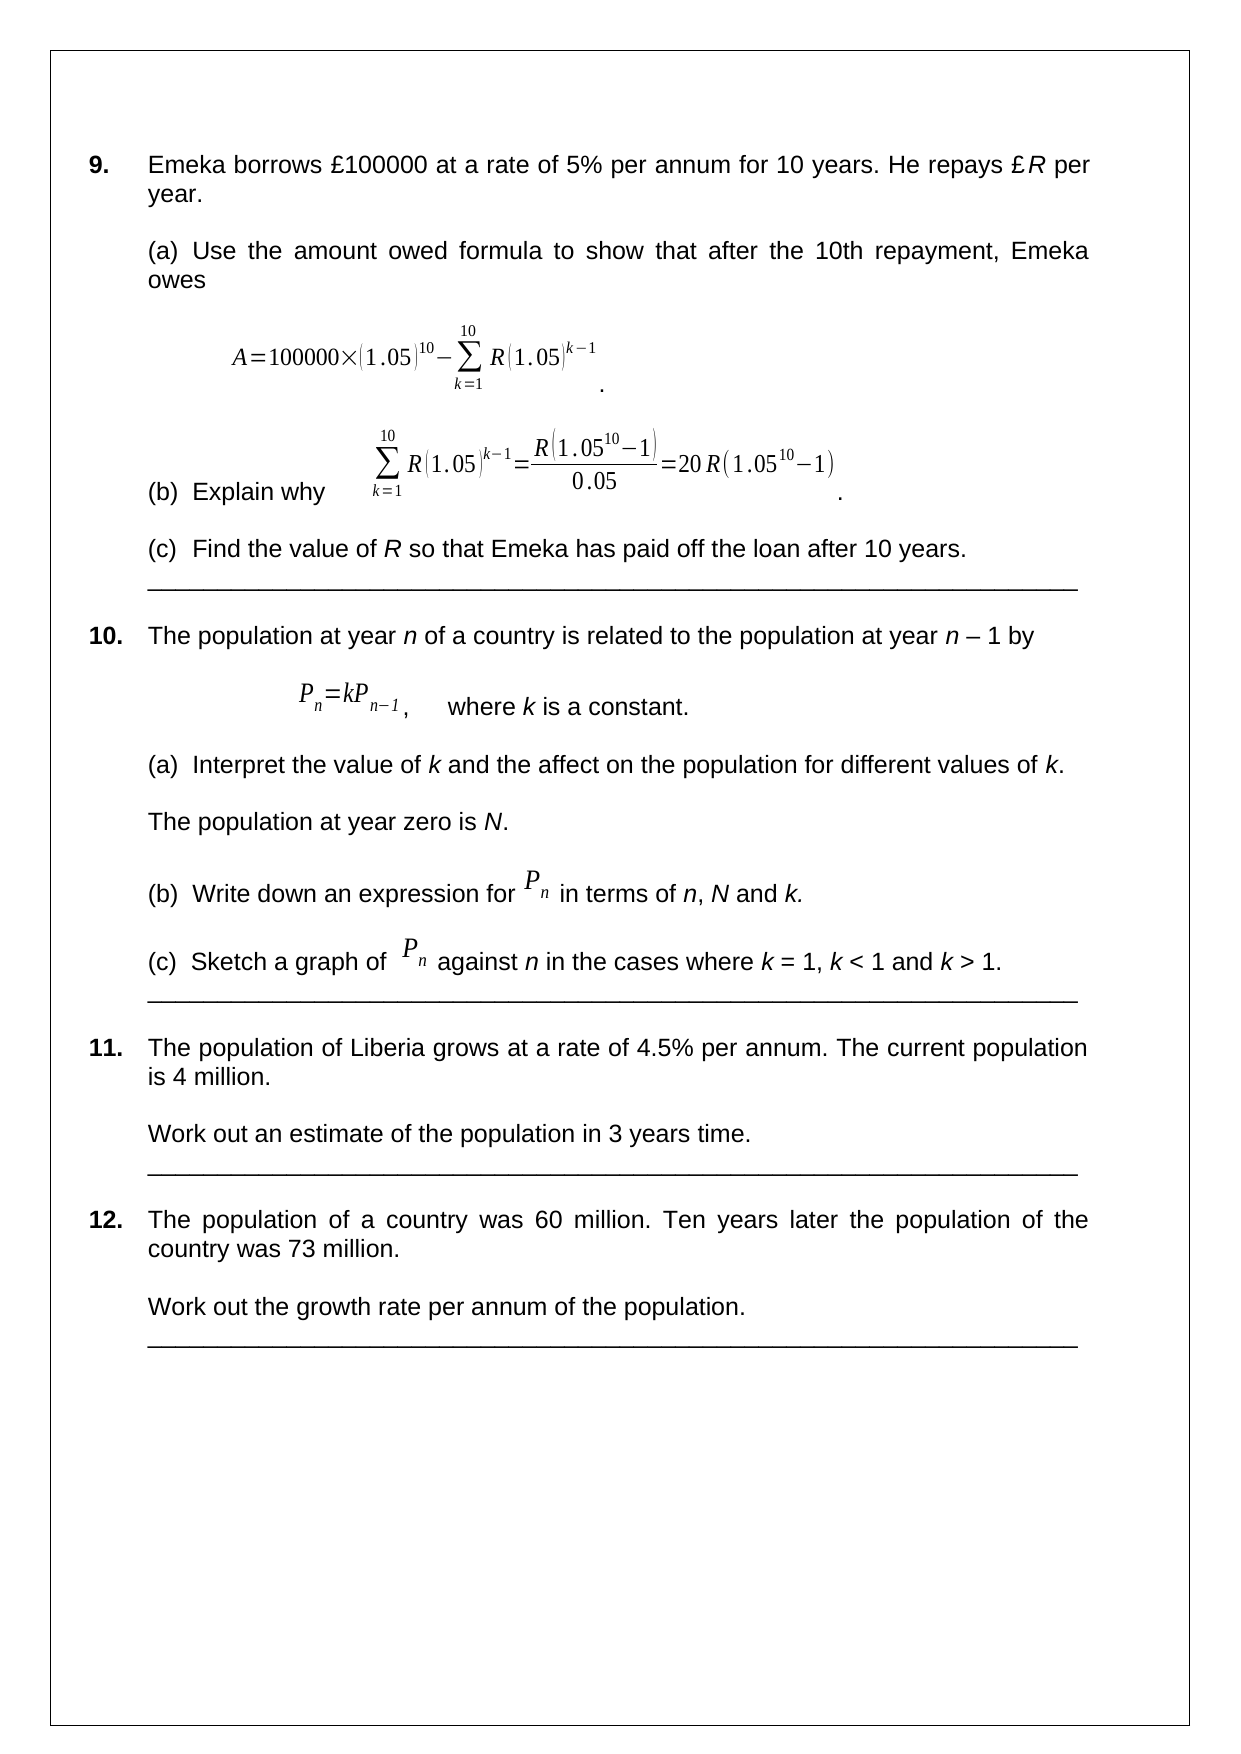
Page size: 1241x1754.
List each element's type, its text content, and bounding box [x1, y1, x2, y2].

text The population at year zero is N. [148, 807, 1090, 836]
text 10. The population at year n of a country is related to the population at year n – 1 by [88, 621, 1090, 649]
text 11. The population of Liberia grows at a rate of 4.5% per annum. The current population is 4 million. [88, 1033, 1090, 1090]
text Work out the growth rate per annum of the population. [148, 1292, 1090, 1320]
text (b) Explain why . [148, 427, 1090, 506]
text ___________________________________________________________________ [148, 1320, 1090, 1349]
text ___________________________________________________________________ [148, 1148, 1090, 1177]
text (c) Sketch a graph of against n in the cases where k = 1, k < 1 and k > 1. [148, 932, 1090, 975]
text (a) Interpret the value of k and the affect on the population for different values of k. [148, 750, 1090, 778]
text (a) Use the amount owed formula to show that after the 10th repayment, Emeka owes [148, 236, 1090, 294]
text (c) Find the value of R so that Emeka has paid off the loan after 10 years. [148, 534, 1090, 563]
text , where k is a constant. [148, 678, 1090, 721]
text ___________________________________________________________________ [148, 563, 1090, 592]
text Work out an estimate of the population in 3 years time. [88, 1090, 1090, 1148]
text (b) Write down an expression for in terms of n, N and k. [148, 865, 1090, 907]
text . [148, 322, 1090, 398]
text 12. The population of a country was 60 million. Ten years later the population of the country was 73 million. [88, 1205, 1090, 1263]
text 9. Emeka borrows £100000 at a rate of 5% per annum for 10 years. He repays £R per year. [88, 150, 1090, 207]
text ___________________________________________________________________ [148, 975, 1090, 1004]
